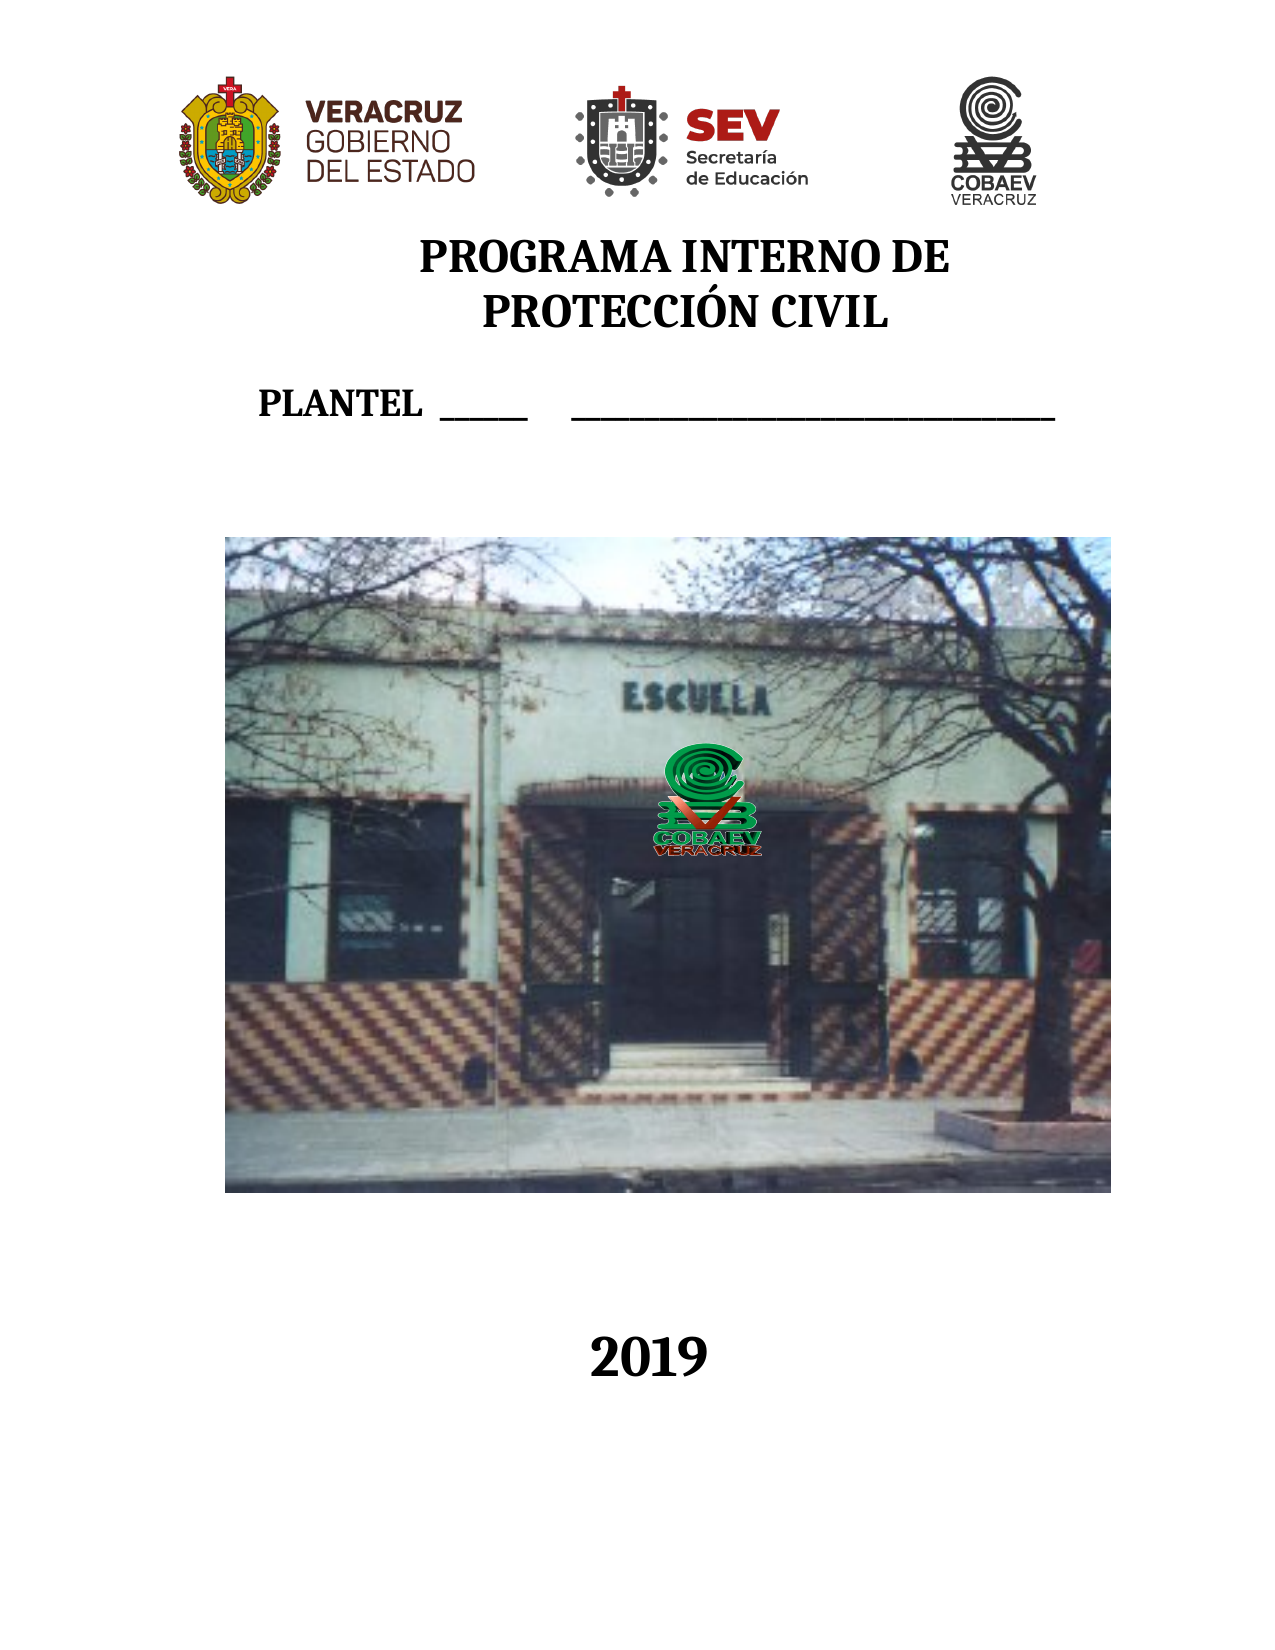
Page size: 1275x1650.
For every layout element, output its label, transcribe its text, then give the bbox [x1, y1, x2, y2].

picture [177, 75, 1038, 206]
text 2019 [177, 1324, 1122, 1391]
picture [225, 537, 1111, 1193]
